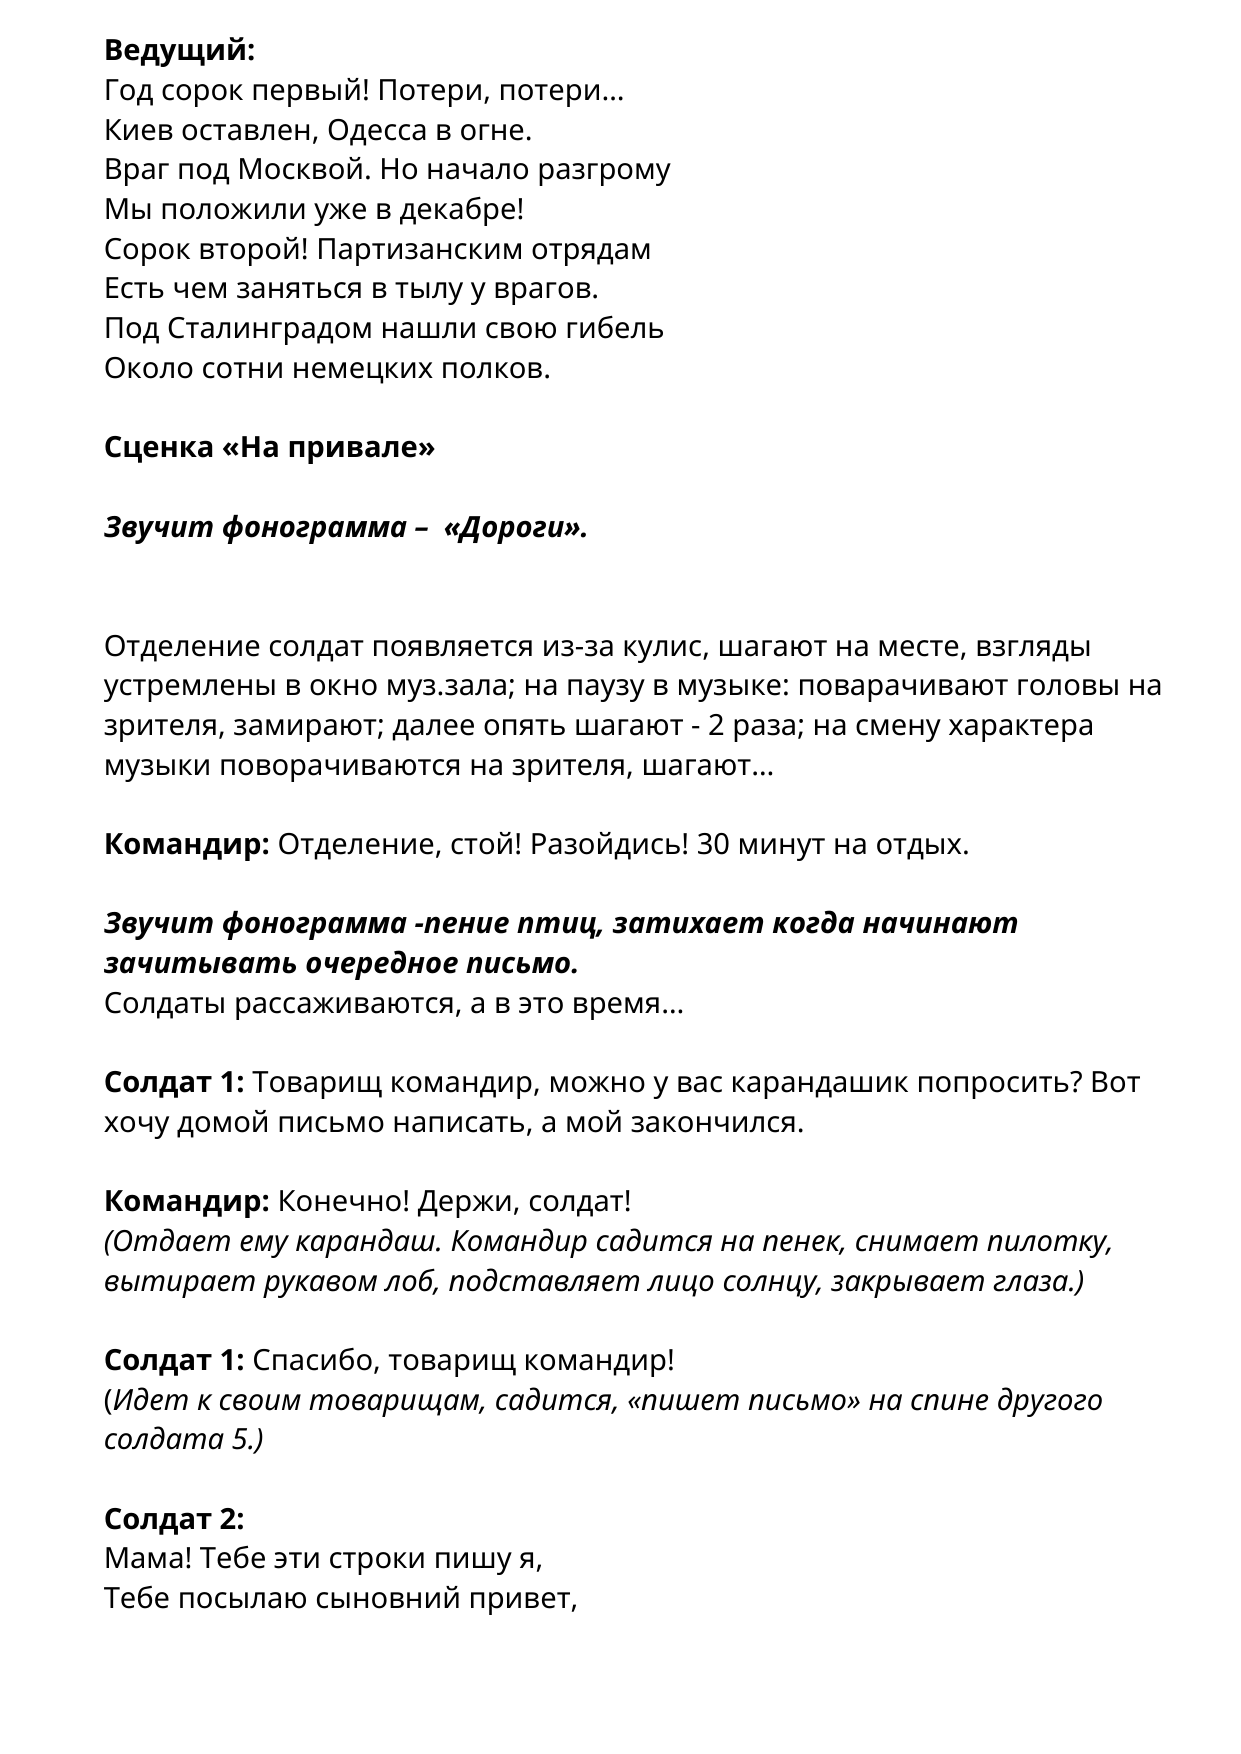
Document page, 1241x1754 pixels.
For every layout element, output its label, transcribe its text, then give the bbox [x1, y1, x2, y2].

text Солдат 1: Товарищ командир, можно у вас карандашик попросить? Вот хочу домой письмо написать, а мой закончился. [103, 1061, 1181, 1141]
text Сценка «На привале» [103, 426, 1181, 466]
text Звучит фонограмма -пение птиц, затихает когда начинают зачитывать очередное письмо. [103, 903, 1181, 982]
text Командир: Отделение, стой! Разойдись! 30 минут на отдых. [103, 823, 1181, 863]
text Ведущий: [103, 29, 1181, 69]
text Около сотни немецких полков. [103, 347, 1181, 387]
text Солдаты рассаживаются, а в это время… [103, 982, 1181, 1022]
text Звучит фонограмма – «Дороги». [103, 506, 1181, 546]
text (Отдает ему карандаш. Командир садится на пенек, снимает пилотку, вытирает рукавом лоб, подставляет лицо солнцу, закрывает глаза.) [103, 1220, 1181, 1299]
text Командир: Конечно! Держи, солдат! [103, 1181, 1181, 1220]
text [103, 1538, 1181, 1617]
text Солдат 1: Спасибо, товарищ командир! [103, 1339, 1181, 1379]
text Солдат 2: [103, 1498, 1181, 1538]
text Враг под Москвой. Но начало разгрому [103, 149, 1181, 188]
text Сорок второй! Партизанским отрядам [103, 228, 1181, 268]
text Есть чем заняться в тылу у врагов. [103, 268, 1181, 307]
text Мы положили уже в декабре! [103, 188, 1181, 228]
text Киев оставлен, Одесса в огне. [103, 109, 1181, 149]
text (Идет к своим товарищам, садится, «пишет письмо» на спине другого солдата 5.) [103, 1379, 1181, 1458]
text Год сорок первый! Потери, потери… [103, 69, 1181, 109]
text Отделение солдат появляется из-за кулис, шагают на месте, взгляды устремлены в окно муз.зала; на паузу в музыке: поварачивают головы на зрителя, замирают; далее опять шагают - 2 раза; на смену характера музыки поворачиваются на зрителя, шагают… [103, 625, 1181, 784]
text Под Сталинградом нашли свою гибель [103, 307, 1181, 347]
